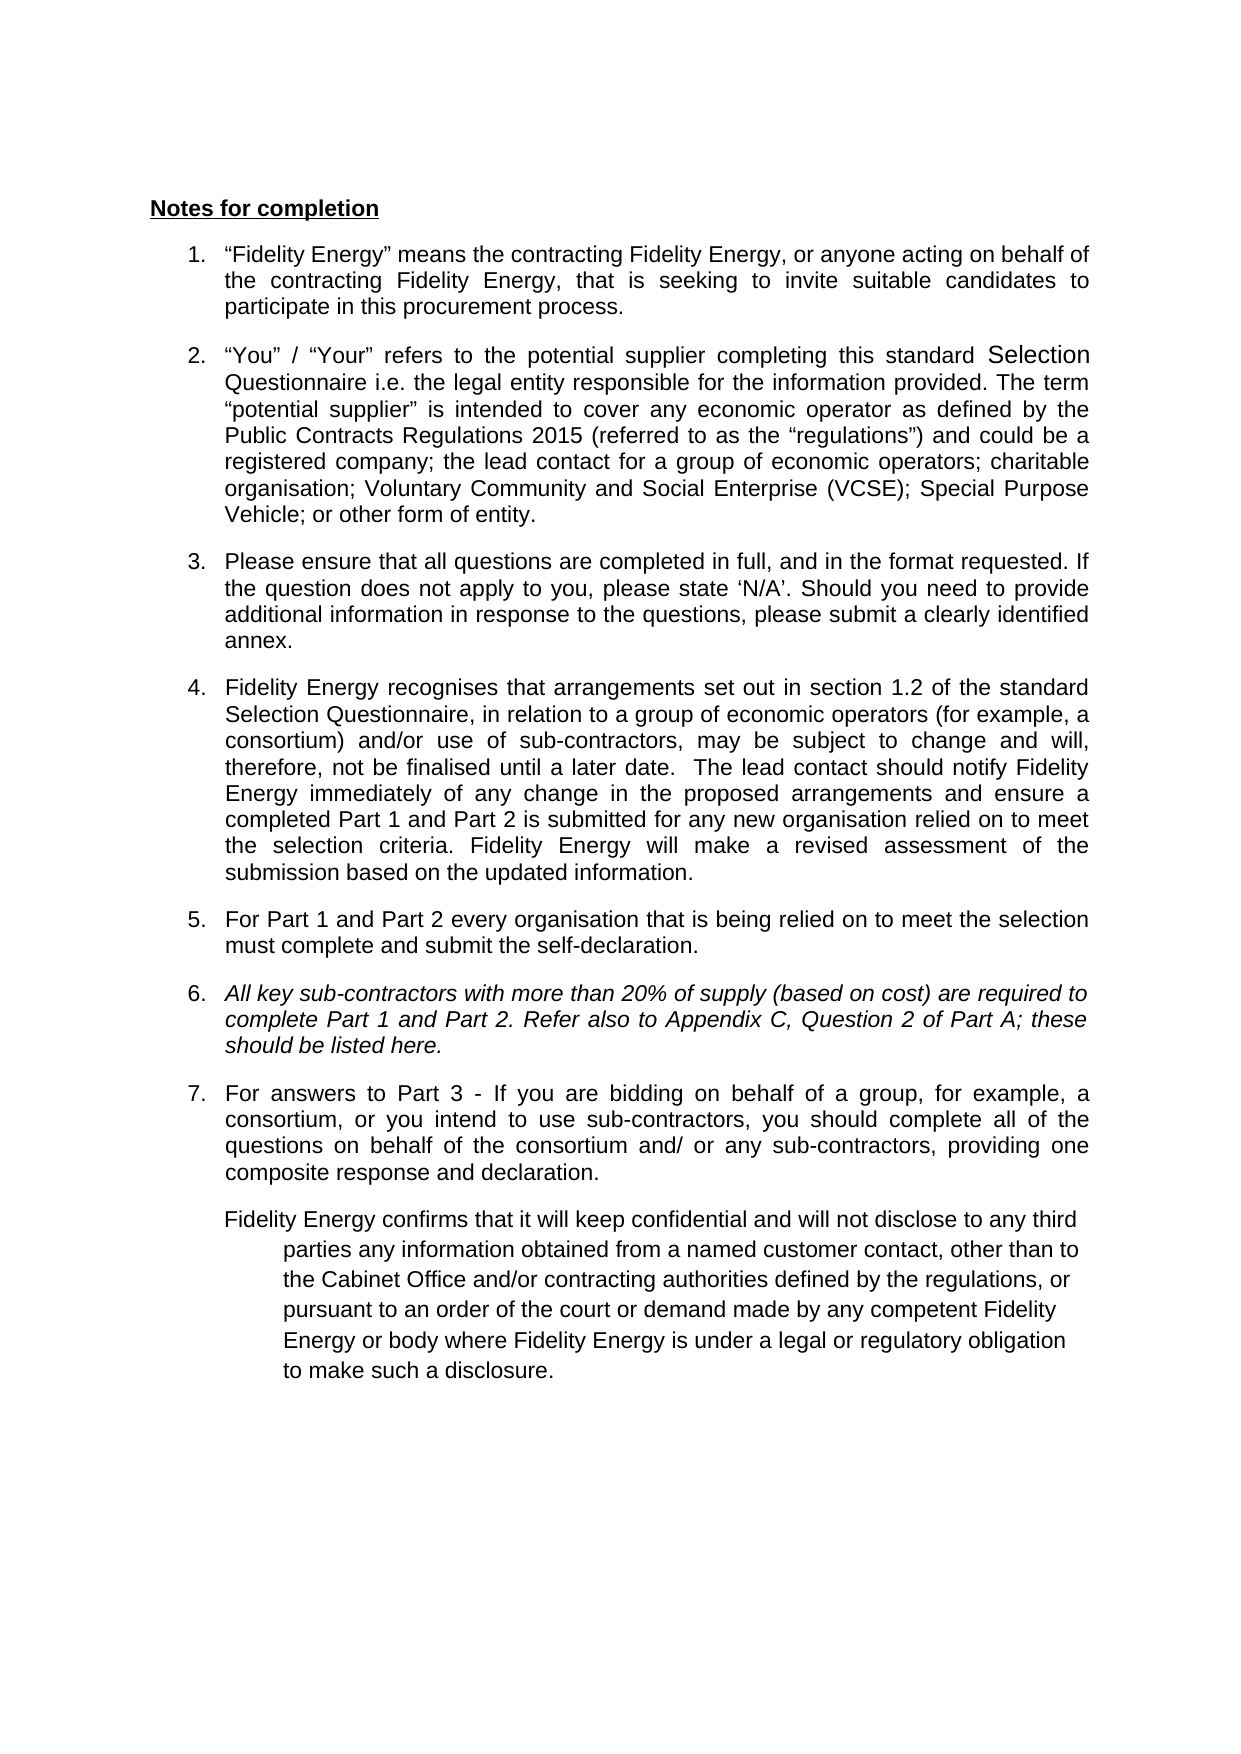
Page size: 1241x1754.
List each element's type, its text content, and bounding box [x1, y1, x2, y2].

list Please ensure that all questions are completed in full, and in the format requested. If the question does not apply to you, please state ‘N/A’. Should you need to provide additional information in response to the questions, please submit a clearly identified annex. [187, 548, 1090, 653]
list “Fidelity Energy” means the contracting Fidelity Energy, or anyone acting on behalf of the contracting Fidelity Energy, that is seeking to invite suitable candidates to participate in this procurement process. [187, 241, 1090, 319]
list “You” / “Your” refers to the potential supplier completing this standard Selection Questionnaire i.e. the legal entity responsible for the information provided. The term “potential supplier” is intended to cover any economic operator as defined by the Public Contracts Regulations 2015 (referred to as the “regulations”) and could be a registered company; the lead contact for a group of economic operators; charitable organisation; Voluntary Community and Social Enterprise (VCSE); Special Purpose Vehicle; or other form of entity. [187, 340, 1090, 527]
list All key sub-contractors with more than 20% of supply (based on cost) are required to complete Part 1 and Part 2. Refer also to Appendix C, Question 2 of Part A; these should be listed here. [187, 979, 1090, 1059]
list For answers to Part 3 - If you are bidding on behalf of a group, for example, a consortium, or you intend to use sub-contractors, you should complete all of the questions on behalf of the consortium and/ or any sub-contractors, providing one composite response and declaration. [187, 1079, 1090, 1185]
list For Part 1 and Part 2 every organisation that is being relied on to meet the selection must complete and submit the self-declaration. [187, 906, 1090, 959]
text Notes for completion [150, 195, 1090, 222]
list Fidelity Energy recognises that arrangements set out in section 1.2 of the standard Selection Questionnaire, in relation to a group of economic operators (for example, a consortium) and/or use of sub-contractors, may be subject to change and will, therefore, not be finalised until a later date. The lead contact should notify Fidelity Energy immediately of any change in the proposed arrangements and ensure a completed Part 1 and Part 2 is submitted for any new organisation relied on to meet the selection criteria. Fidelity Energy will make a revised assessment of the submission based on the updated information. [187, 674, 1090, 885]
text Fidelity Energy confirms that it will keep confidential and will not disclose to any third parties any information obtained from a named customer contact, other than to the Cabinet Office and/or contracting authorities defined by the regulations, or pursuant to an order of the court or demand made by any competent Fidelity Energy or body where Fidelity Energy is under a legal or regulatory obligation to make such a disclosure. [224, 1206, 1090, 1383]
